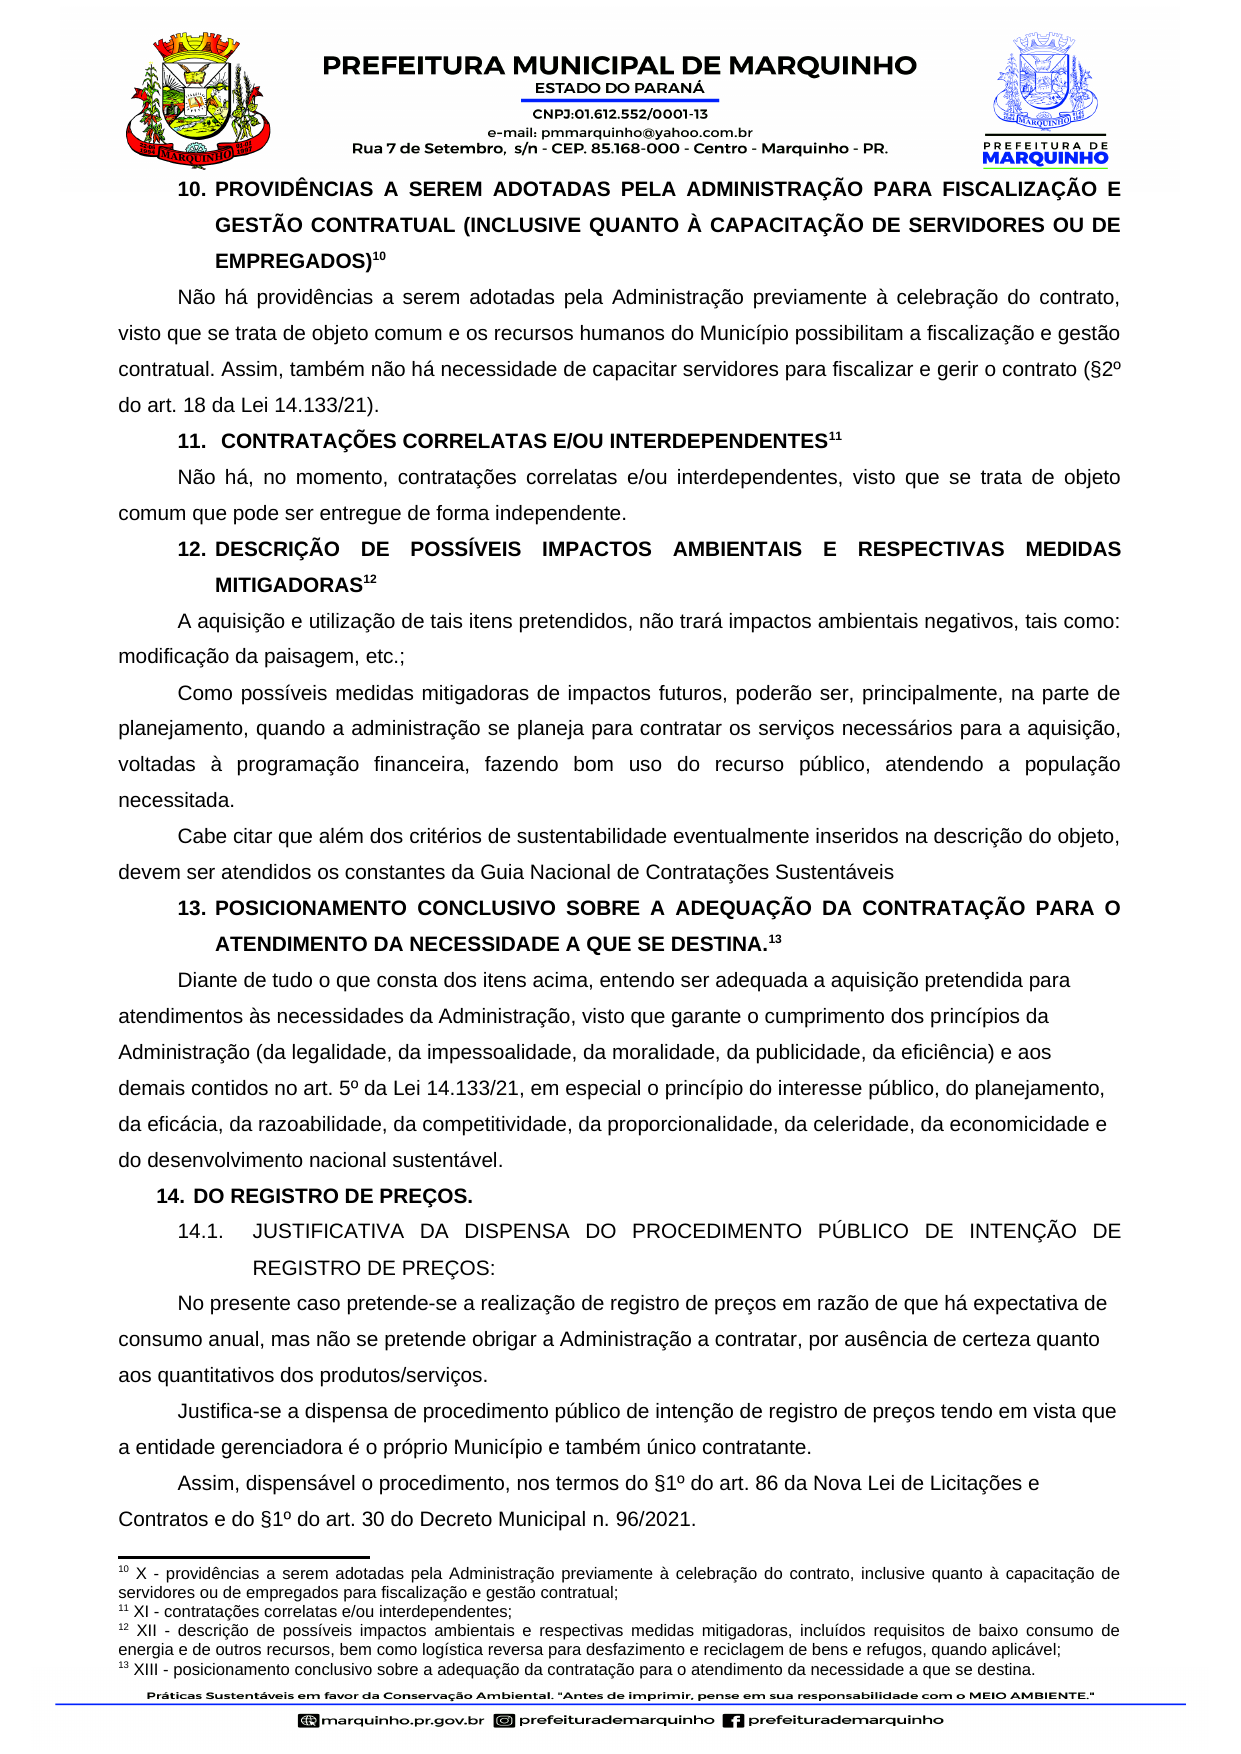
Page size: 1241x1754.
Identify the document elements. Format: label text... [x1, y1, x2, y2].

text Assim, dispensável o procedimento, nos termos do §1º do art. 86 da Nova Lei de Licitações e Contratos e do §1º do art. 30 do Decreto Municipal n. 96/2021. [118, 1471, 1122, 1531]
text PROVIDÊNCIAS A SEREM ADOTADAS PELA ADMINISTRAÇÃO PARA FISCALIZAÇÃO E GESTÃO CONTRATUAL (INCLUSIVE QUANTO À CAPACITAÇÃO DE SERVIDORES OU DE EMPREGADOS) [177, 177, 1122, 273]
text No presente caso pretende-se a realização de registro de preços em razão de que há expectativa de consumo anual, mas não se pretende obrigar a Administração a contratar, por ausência de certeza quanto aos quantitativos dos produtos/serviços. [118, 1291, 1122, 1387]
text Como possíveis medidas mitigadoras de impactos futuros, poderão ser, principalmente, na parte de planejamento, quando a administração se planeja para contratar os serviços necessários para a aquisição, voltadas à programação financeira, fazendo bom uso do recurso público, atendendo a população necessitada. [118, 680, 1122, 812]
text Justifica-se a dispensa de procedimento público de intenção de registro de preços tendo em vista que a entidade gerenciadora é o próprio Município e também único contratante. [118, 1399, 1122, 1459]
text Diante de tudo o que consta dos itens acima, entendo ser adequada a aquisição pretendida para atendimentos às necessidades da Administração, visto que garante o cumprimento dos princípios da Administração (da legalidade, da impessoalidade, da moralidade, da publicidade, da eficiência) e aos demais contidos no art. 5º da Lei 14.133/21, em especial o princípio do interesse público, do planejamento, da eficácia, da razoabilidade, da competitividade, da proporcionalidade, da celeridade, da economicidade e do desenvolvimento nacional sustentável. [118, 968, 1122, 1171]
picture [59, 6, 1180, 192]
text A aquisição e utilização de tais itens pretendidos, não trará impactos ambientais negativos, tais como: modificação da paisagem, etc.; [118, 608, 1122, 668]
text DO REGISTRO DE PREÇOS. [156, 1183, 1122, 1207]
text Cabe citar que além dos critérios de sustentabilidade eventualmente inseridos na descrição do objeto, devem ser atendidos os constantes da Guia Nacional de Contratações Sustentáveis [118, 824, 1122, 884]
text Não há, no momento, contratações correlatas e/ou interdependentes, visto que se trata de objeto comum que pode ser entregue de forma independente. [118, 465, 1122, 524]
text DESCRIÇÃO DE POSSÍVEIS IMPACTOS AMBIENTAIS E RESPECTIVAS MEDIDAS MITIGADORAS [177, 537, 1122, 596]
text Não há providências a serem adotadas pela Administração previamente à celebração do contrato, visto que se trata de objeto comum e os recursos humanos do Município possibilitam a fiscalização e gestão contratual. Assim, também não há necessidade de capacitar servidores para fiscalizar e gerir o contrato (§2º do art. 18 da Lei 14.133/21). [118, 285, 1122, 417]
text POSICIONAMENTO CONCLUSIVO SOBRE A ADEQUAÇÃO DA CONTRATAÇÃO PARA O ATENDIMENTO DA NECESSIDADE A QUE SE DESTINA. [177, 896, 1122, 956]
picture [31, 1667, 1210, 1750]
text CONTRATAÇÕES CORRELATAS E/OU INTERDEPENDENTES [177, 429, 1122, 453]
list JUSTIFICATIVA DA DISPENSA DO PROCEDIMENTO PÚBLICO DE INTENÇÃO DE REGISTRO DE PREÇOS: [177, 1219, 1122, 1279]
